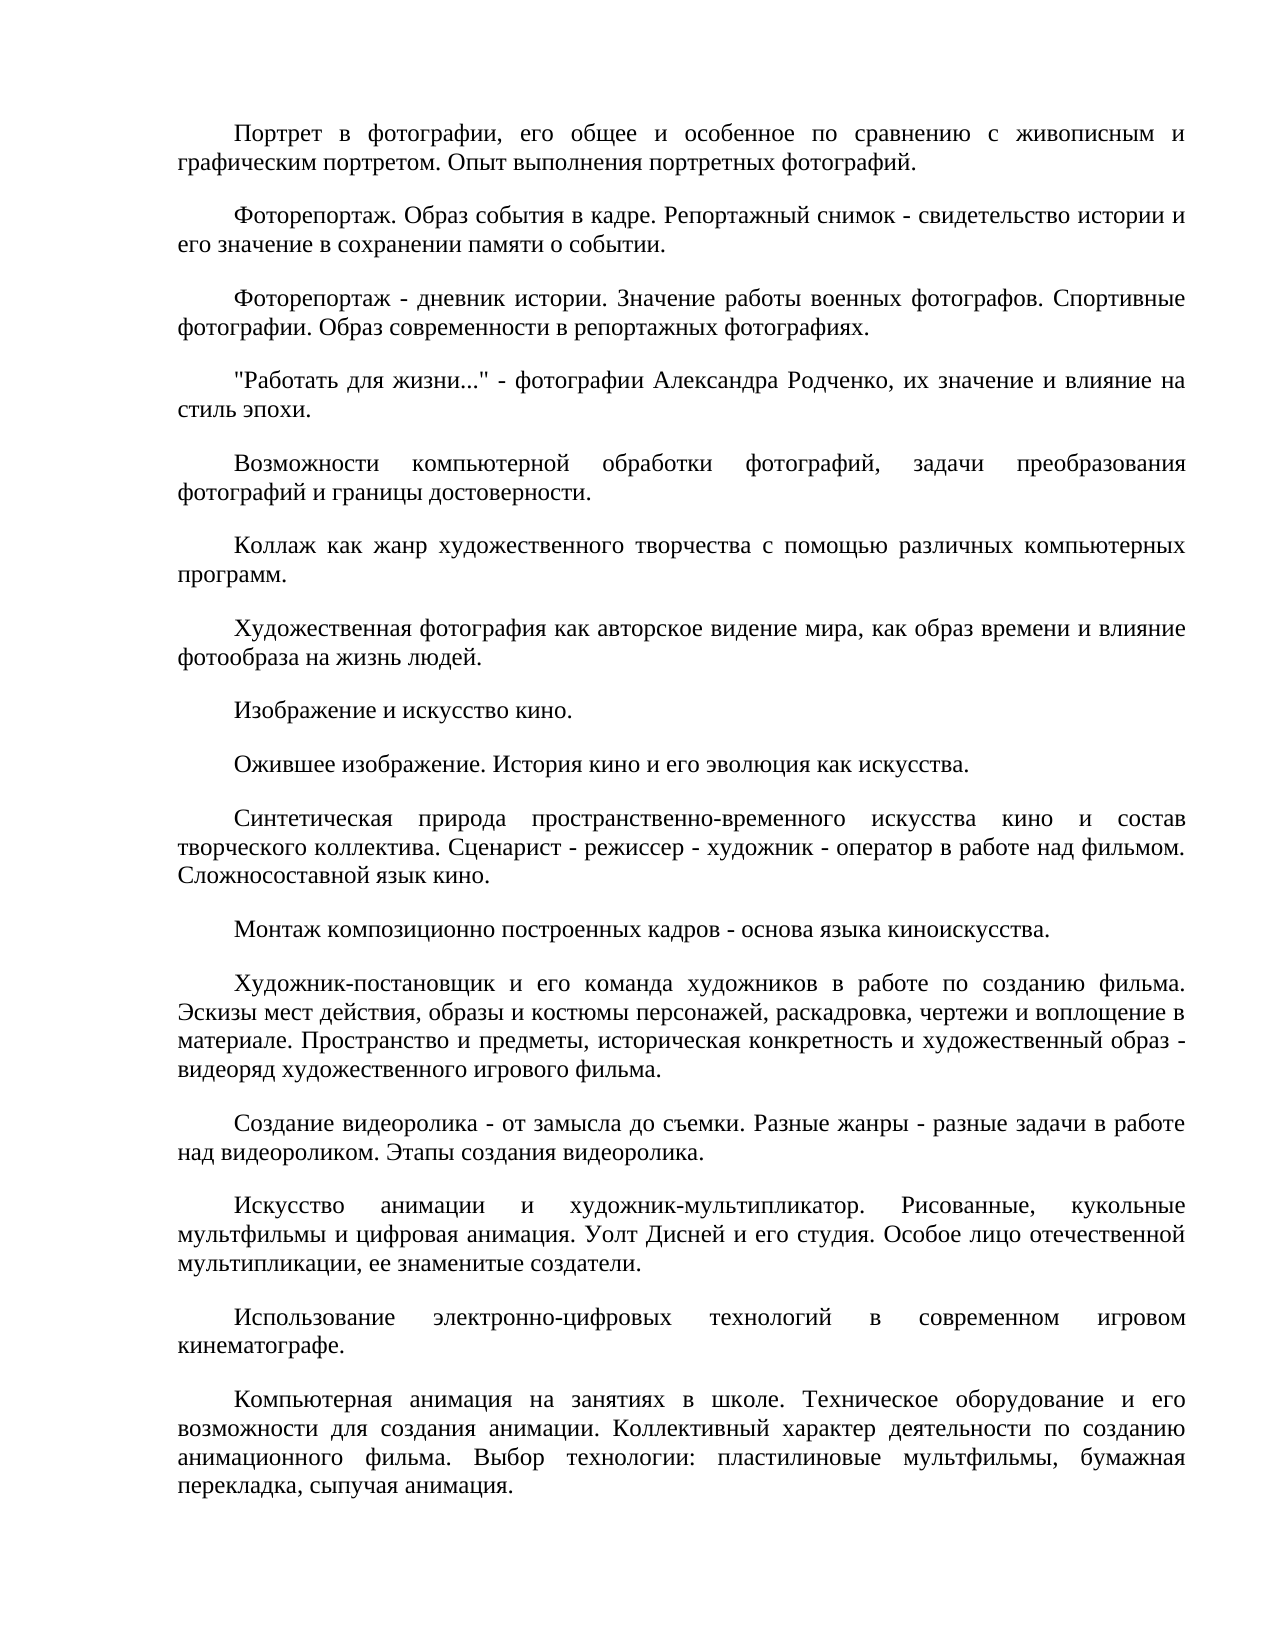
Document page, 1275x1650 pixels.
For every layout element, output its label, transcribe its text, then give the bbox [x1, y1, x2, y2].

text Искусство анимации и художник-мультипликатор. Рисованные, кукольные мультфильмы и цифровая анимация. Уолт Дисней и его студия. Особое лицо отечественной мультипликации, ее знаменитые создатели. [177, 1191, 1186, 1277]
text Фоторепортаж - дневник истории. Значение работы военных фотографов. Спортивные фотографии. Образ современности в репортажных фотографиях. [177, 283, 1186, 341]
text "Работать для жизни..." - фотографии Александра Родченко, их значение и влияние на стиль эпохи. [177, 366, 1186, 423]
text Портрет в фотографии, его общее и особенное по сравнению с живописным и графическим портретом. Опыт выполнения портретных фотографий. [177, 118, 1186, 176]
text Фоторепортаж. Образ события в кадре. Репортажный снимок - свидетельство истории и его значение в сохранении памяти о событии. [177, 201, 1186, 258]
text Синтетическая природа пространственно-временного искусства кино и состав творческого коллектива. Сценарист - режиссер - художник - оператор в работе над фильмом. Сложносоставной язык кино. [177, 803, 1186, 889]
text Художник-постановщик и его команда художников в работе по созданию фильма. Эскизы мест действия, образы и костюмы персонажей, раскадровка, чертежи и воплощение в материале. Пространство и предметы, историческая конкретность и художественный образ - видеоряд художественного игрового фильма. [177, 968, 1186, 1083]
text Создание видеоролика - от замысла до съемки. Разные жанры - разные задачи в работе над видеороликом. Этапы создания видеоролика. [177, 1108, 1186, 1166]
text Изображение и искусство кино. [177, 696, 1186, 724]
text Использование электронно-цифровых технологий в современном игровом кинематографе. [177, 1302, 1186, 1359]
text Коллаж как жанр художественного творчества с помощью различных компьютерных программ. [177, 531, 1186, 588]
text Ожившее изображение. История кино и его эволюция как искусства. [177, 749, 1186, 778]
text Монтаж композиционно построенных кадров - основа языка киноискусства. [177, 914, 1186, 943]
text Возможности компьютерной обработки фотографий, задачи преобразования фотографий и границы достоверности. [177, 448, 1186, 506]
text Компьютерная анимация на занятиях в школе. Техническое оборудование и его возможности для создания анимации. Коллективный характер деятельности по созданию анимационного фильма. Выбор технологии: пластилиновые мультфильмы, бумажная перекладка, сыпучая анимация. [177, 1384, 1186, 1499]
text Художественная фотография как авторское видение мира, как образ времени и влияние фотообраза на жизнь людей. [177, 613, 1186, 671]
